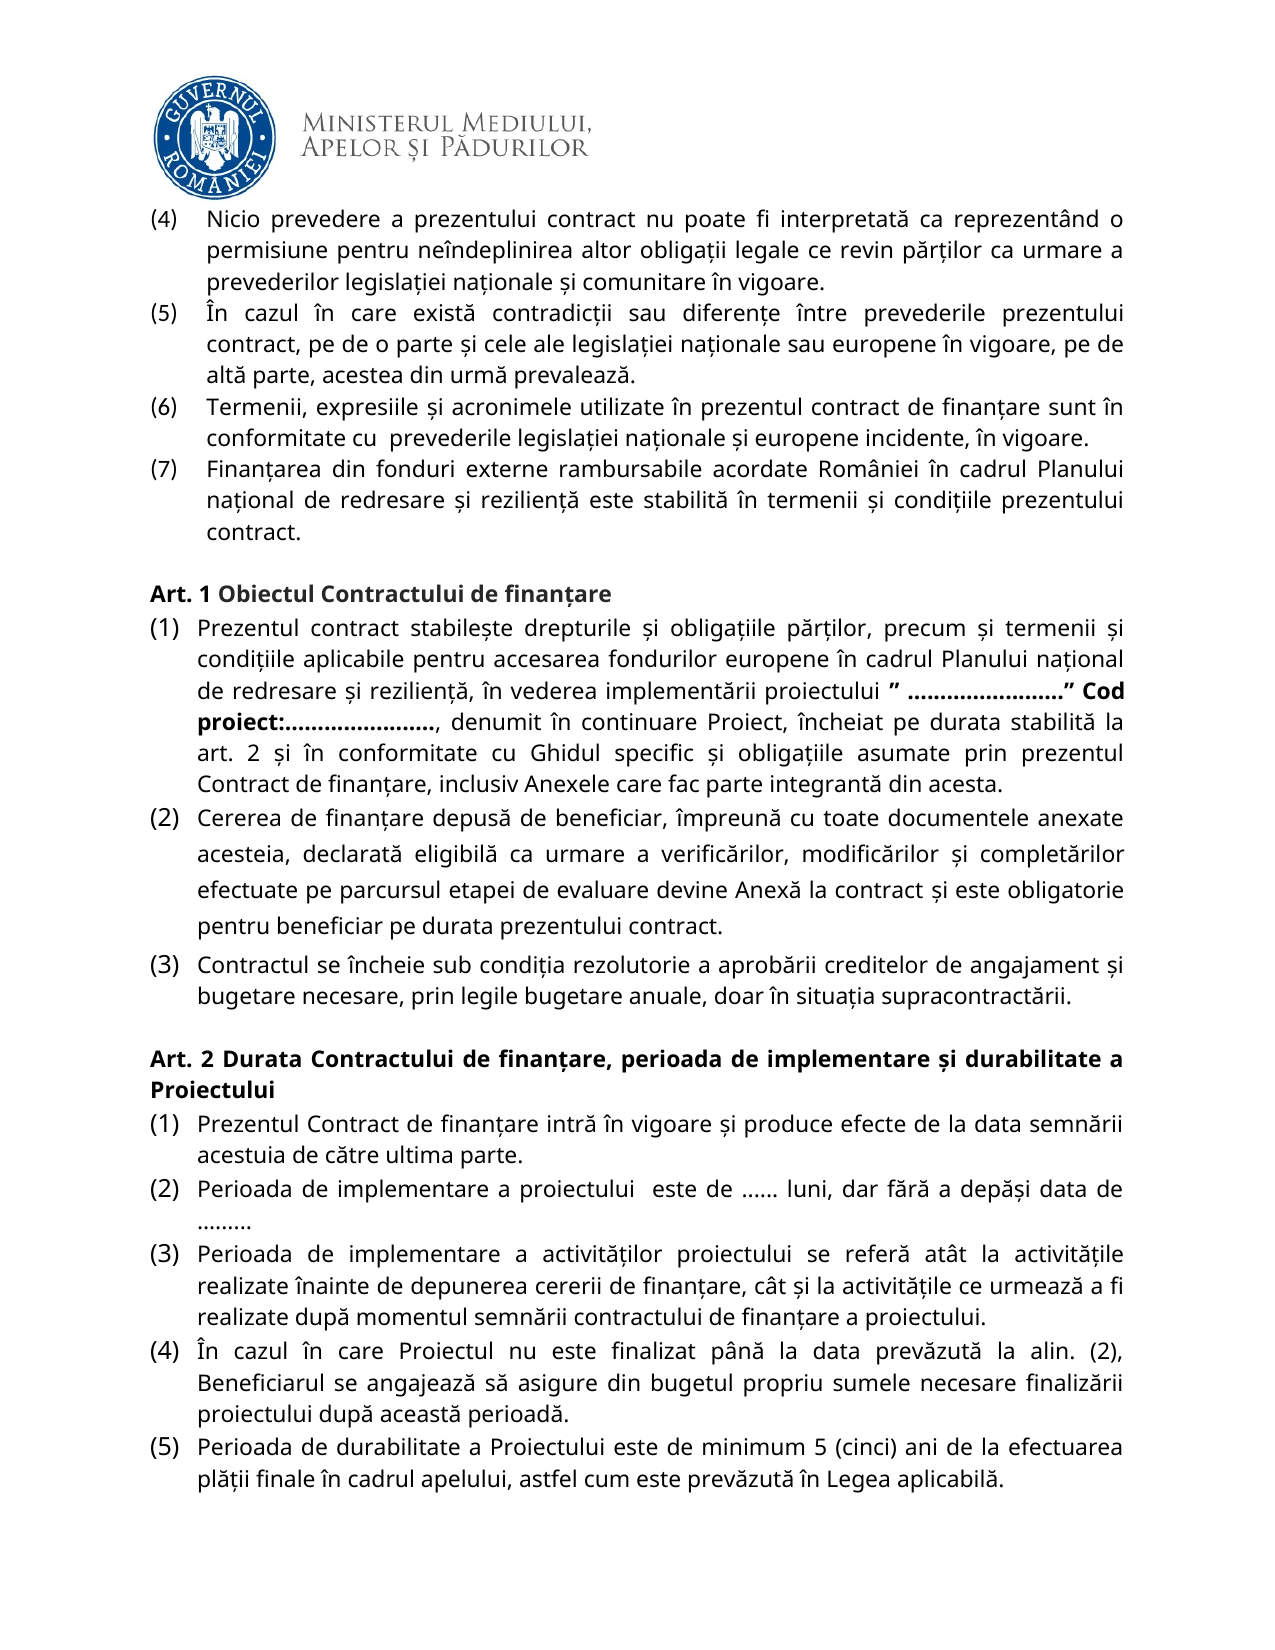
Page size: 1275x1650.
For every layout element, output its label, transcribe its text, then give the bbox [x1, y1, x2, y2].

text Art. 2 Durata Contractului de finanțare, perioada de implementare și durabilitate a Proiectului [150, 1043, 1125, 1105]
list Prezentul Contract de finanțare intră în vigoare și produce efecte de la data semnării acestuia de către ultima parte. [150, 1105, 1125, 1171]
list Finanțarea din fonduri externe rambursabile acordate României în cadrul Planului național de redresare și reziliență este stabilită în termenii și condițiile prezentului contract. [150, 453, 1125, 547]
list În cazul în care există contradicții sau diferențe între prevederile prezentului contract, pe de o parte şi cele ale legislației naționale sau europene în vigoare, pe de altă parte, acestea din urmă prevalează. [150, 297, 1125, 391]
list Prezentul contract stabilește drepturile și obligațiile părților, precum și termenii și condițiile aplicabile pentru accesarea fondurilor europene în cadrul Planului național de redresare și reziliență, în vederea implementării proiectului ” ........................” Cod proiect:......................., denumit în continuare Proiect, încheiat pe durata stabilită la art. 2 şi în conformitate cu Ghidul specific și obligațiile asumate prin prezentul Contract de finanțare, inclusiv Anexele care fac parte integrantă din acesta. [150, 609, 1125, 800]
list Nicio prevedere a prezentului contract nu poate fi interpretată ca reprezentând o permisiune pentru neîndeplinirea altor obligații legale ce revin părților ca urmare a prevederilor legislației naționale şi comunitare în vigoare. [150, 203, 1125, 297]
list Perioada de durabilitate a Proiectului este de minimum 5 (cinci) ani de la efectuarea plății finale în cadrul apelului, astfel cum este prevăzută în Legea aplicabilă. [150, 1429, 1125, 1494]
text Art. 1 Obiectul Contractului de finanțare [150, 578, 1125, 609]
list Termenii, expresiile şi acronimele utilizate în prezentul contract de finanțare sunt în conformitate cu prevederile legislației naționale și europene incidente, în vigoare. [150, 391, 1125, 453]
list Perioada de implementare a activităților proiectului se referă atât la activitățile realizate înainte de depunerea cererii de finanțare, cât și la activitățile ce urmează a fi realizate după momentul semnării contractului de finanțare a proiectului. [150, 1236, 1125, 1332]
list În cazul în care Proiectul nu este finalizat până la data prevăzută la alin. (2), Beneficiarul se angajează să asigure din bugetul propriu sumele necesare finalizării proiectului după această perioadă. [150, 1332, 1125, 1429]
list Cererea de finanțare depusă de beneficiar, împreună cu toate documentele anexate acesteia, declarată eligibilă ca urmare a verificărilor, modificărilor şi completărilor efectuate pe parcursul etapei de evaluare devine Anexă la contract şi este obligatorie pentru beneficiar pe durata prezentului contract. [150, 800, 1125, 942]
list Contractul se încheie sub condiția rezolutorie a aprobării creditelor de angajament și bugetare necesare, prin legile bugetare anuale, doar în situația supracontractării. [150, 946, 1125, 1012]
picture [150, 75, 594, 204]
list Perioada de implementare a proiectului este de ...... luni, dar fără a depăși data de …...... [150, 1171, 1125, 1236]
